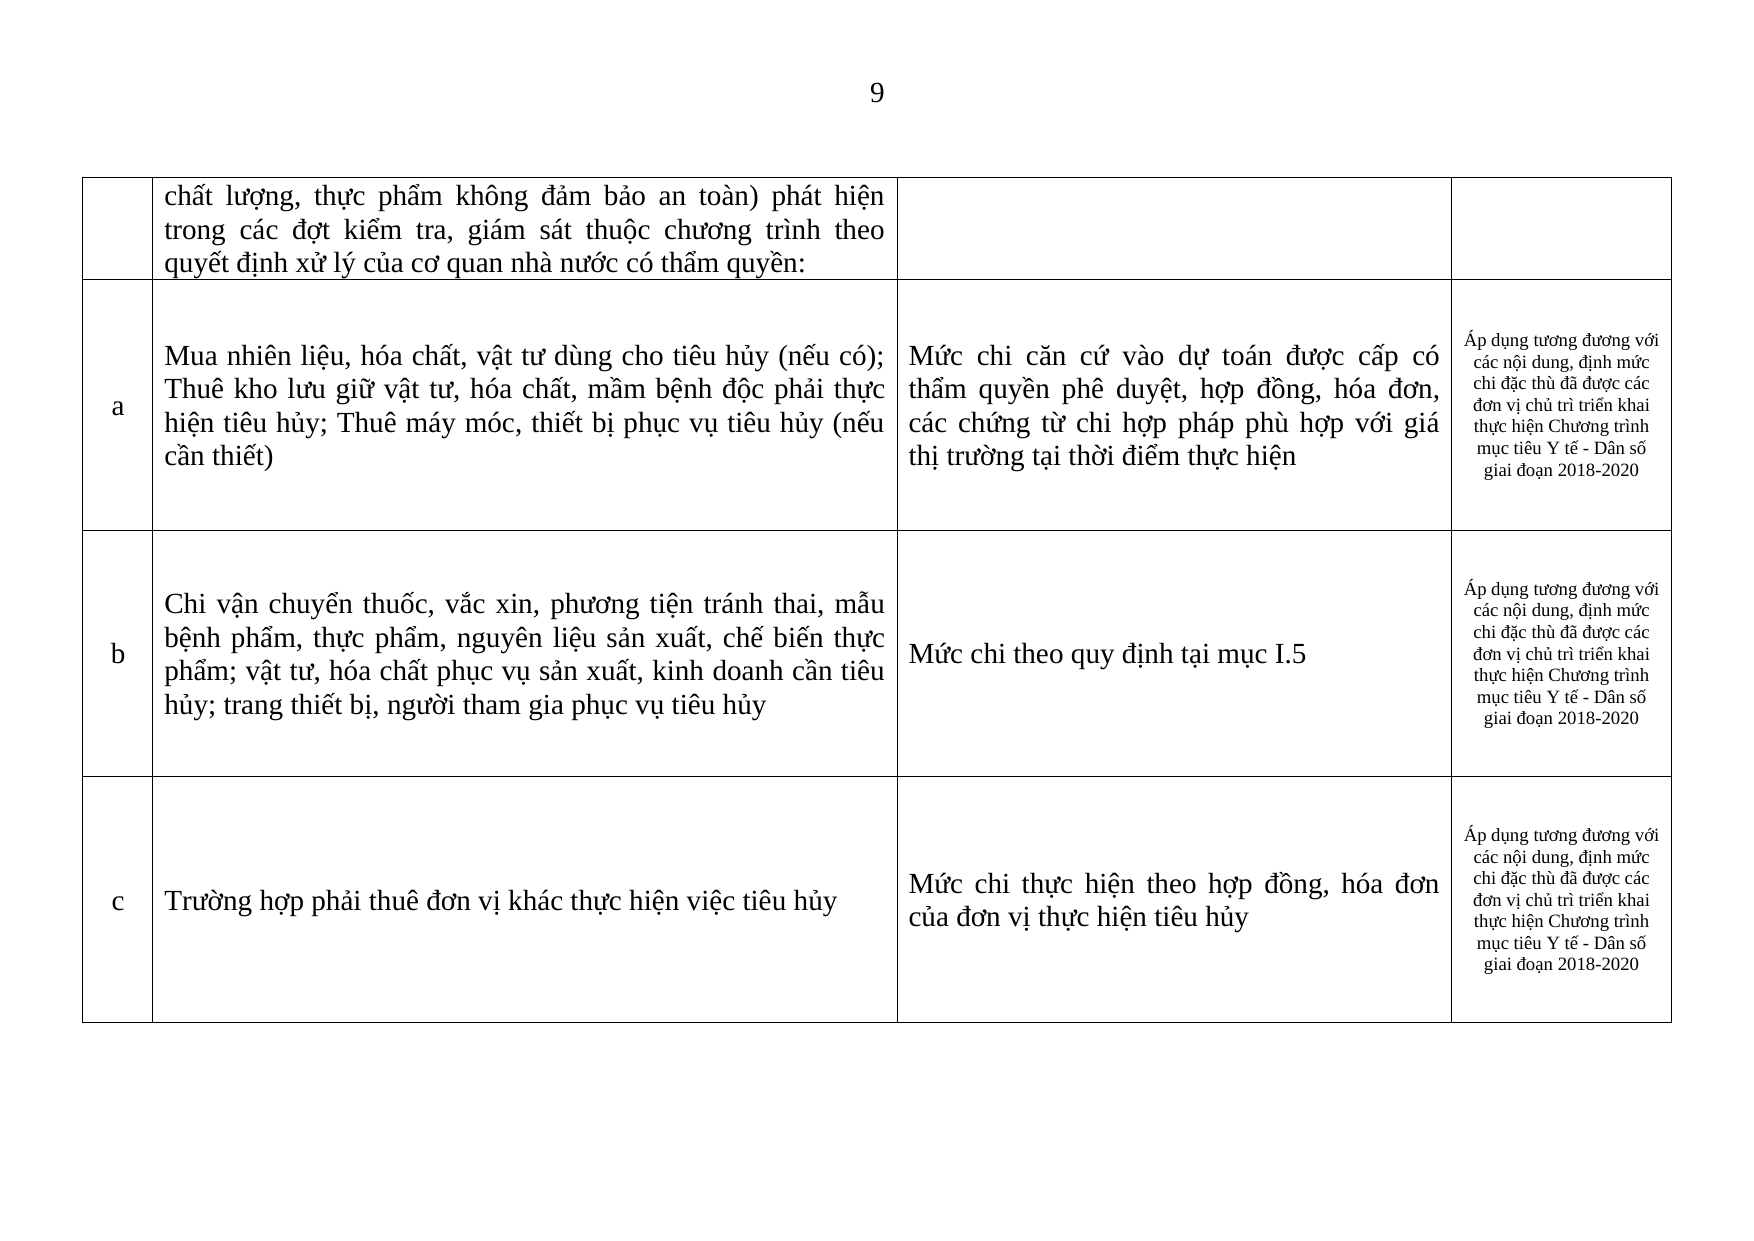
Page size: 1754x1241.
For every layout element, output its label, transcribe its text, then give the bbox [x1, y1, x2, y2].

table_cell Chi vận chuyển thuốc, vắc xin, phương tiện tránh thai, mẫu bệnh phẩm, thực phẩm, nguyên liệu sản xuất, chế biến thực phẩm; vật tư, hóa chất phục vụ sản xuất, kinh doanh cần tiêu hủy; trang thiết bị, người tham gia phục vụ tiêu hủy [153, 531, 897, 776]
table_cell c [83, 777, 152, 1022]
table_cell Mức chi căn cứ vào dự toán được cấp có thẩm quyền phê duyệt, hợp đồng, hóa đơn, các chứng từ chi hợp pháp phù hợp với giá thị trường tại thời điểm thực hiện [898, 280, 1451, 529]
table_cell a [83, 280, 152, 529]
table_cell [898, 178, 1451, 279]
table_cell Mức chi theo quy định tại mục I.5 [898, 531, 1451, 776]
table_cell Trường hợp phải thuê đơn vị khác thực hiện việc tiêu hủy [153, 777, 897, 1022]
table_cell 3 [83, 178, 152, 279]
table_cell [1452, 178, 1671, 279]
table_cell Mua nhiên liệu, hóa chất, vật tư dùng cho tiêu hủy (nếu có); Thuê kho lưu giữ vật tư, hóa chất, mầm bệnh độc phải thực hiện tiêu hủy; Thuê máy móc, thiết bị phục vụ tiêu hủy (nếu cần thiết) [153, 280, 897, 529]
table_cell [1452, 777, 1671, 1022]
table_cell Mức chi thực hiện theo hợp đồng, hóa đơn của đơn vị thực hiện tiêu hủy [898, 777, 1451, 1022]
table_cell b [83, 531, 152, 776]
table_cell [153, 178, 897, 279]
